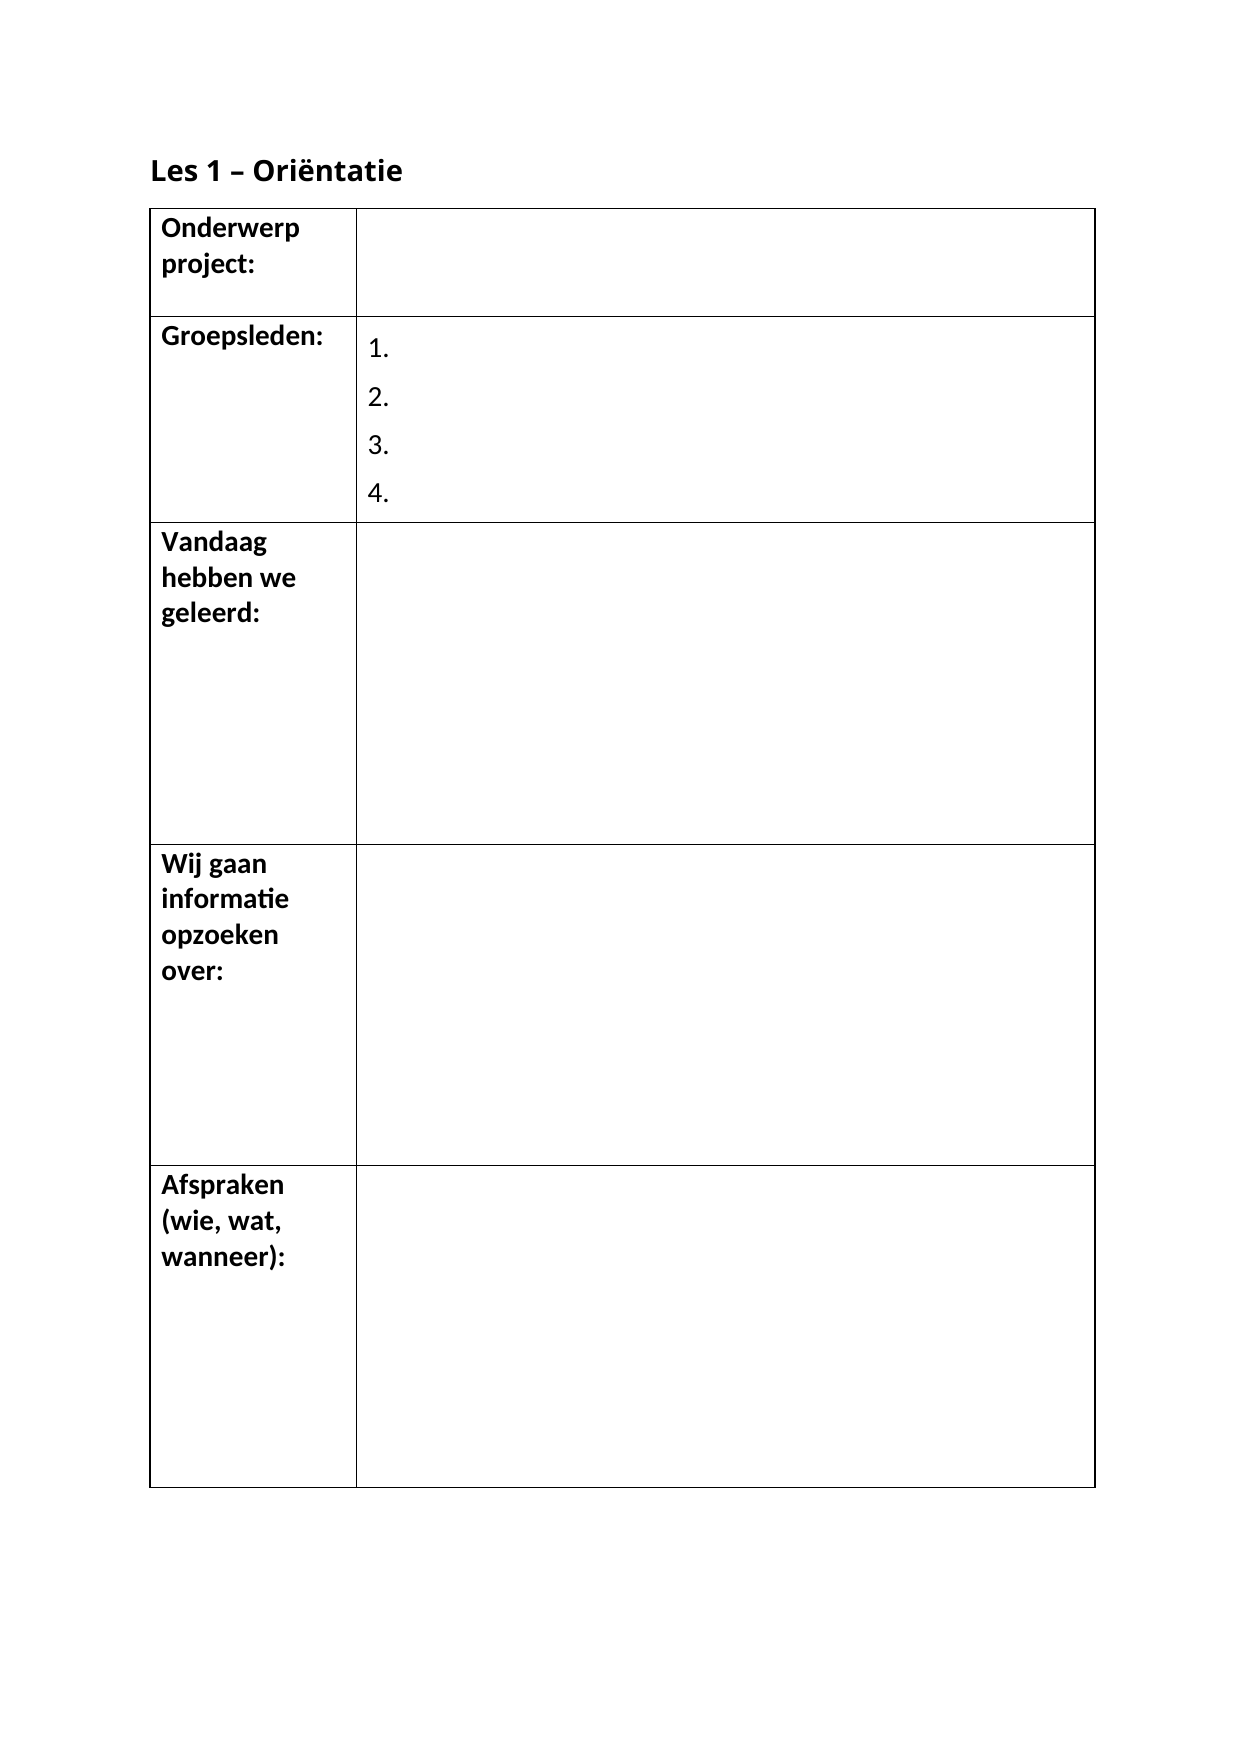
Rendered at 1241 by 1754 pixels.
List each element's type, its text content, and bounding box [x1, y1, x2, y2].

table_cell Groepsleden: [151, 317, 356, 522]
table_cell Wij gaan informatie opzoeken over: [151, 845, 356, 1165]
subtitle Les 1 – Oriëntatie [150, 150, 1090, 190]
table_cell [357, 1166, 1094, 1487]
table_cell [357, 845, 1094, 1165]
table_header Onderwerp project: [151, 209, 356, 316]
table_cell 1. 2. 3. 4. [357, 317, 1094, 522]
table_header [357, 209, 1094, 316]
table_cell Afspraken (wie, wat, wanneer): [151, 1166, 356, 1487]
table_cell Vandaag hebben we geleerd: [151, 523, 356, 844]
table_cell [357, 523, 1094, 844]
